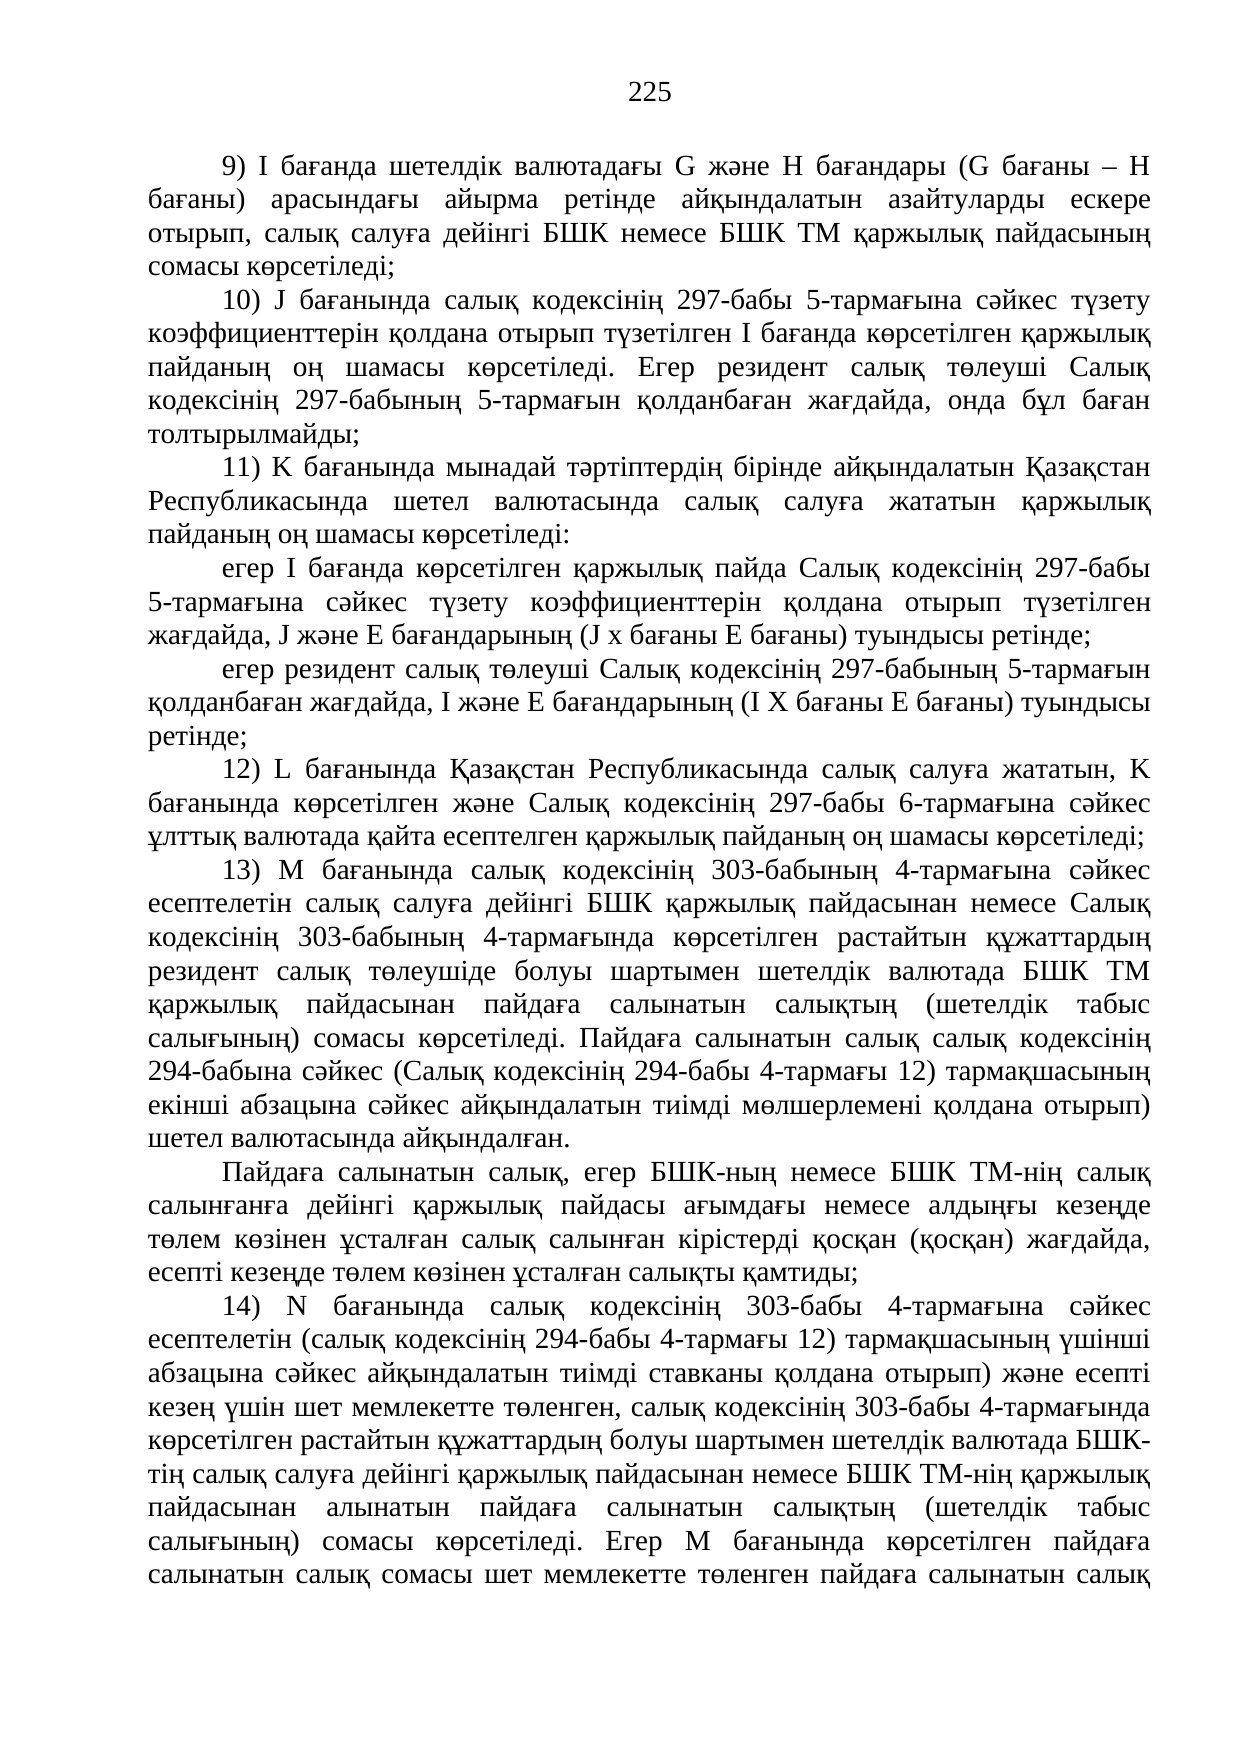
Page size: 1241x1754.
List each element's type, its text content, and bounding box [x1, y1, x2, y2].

text егер I бағанда көрсетілген қаржылық пайда Салық кодексінің 297-бабы 5-тармағына сәйкес түзету коэффициенттерін қолдана отырып түзетілген жағдайда, J және E бағандарының (J x бағаны E бағаны) туындысы ретінде; [148, 550, 1152, 651]
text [148, 1288, 1152, 1590]
text 10) J бағанында салық кодексінің 297-бабы 5-тармағына сәйкес түзету коэффициенттерін қолдана отырып түзетілген I бағанда көрсетілген қаржылық пайданың оң шамасы көрсетіледі. Егер резидент салық төлеуші Салық кодексінің 297-бабының 5-тармағын қолданбаған жағдайда, онда бұл баған толтырылмайды; [148, 282, 1152, 449]
text Пайдаға салынатын салық, егер БШК-ның немесе БШК ТМ-нің салық салынғанға дейінгі қаржылық пайдасы ағымдағы немесе алдыңғы кезеңде төлем көзінен ұсталған салық салынған кірістерді қосқан (қосқан) жағдайда, есепті кезеңде төлем көзінен ұсталған салықты қамтиды; [148, 1154, 1152, 1288]
text 12) L бағанында Қазақстан Республикасында салық салуға жататын, K бағанында көрсетілген және Салық кодексінің 297-бабы 6-тармағына сәйкес ұлттық валютада қайта есептелген қаржылық пайданың оң шамасы көрсетіледі; [148, 751, 1152, 852]
text 9) I бағанда шетелдік валютадағы G және H бағандары (G бағаны – H бағаны) арасындағы айырма ретінде айқындалатын азайтуларды ескере отырып, салық салуға дейінгі БШК немесе БШК ТМ қаржылық пайдасының сомасы көрсетіледі; [148, 148, 1152, 282]
text 13) M бағанында салық кодексінің 303-бабының 4-тармағына сәйкес есептелетін салық салуға дейінгі БШК қаржылық пайдасынан немесе Салық кодексінің 303-бабының 4-тармағында көрсетілген растайтын құжаттардың резидент салық төлеушіде болуы шартымен шетелдік валютада БШК ТМ қаржылық пайдасынан пайдаға салынатын салықтың (шетелдік табыс салығының) сомасы көрсетіледі. Пайдаға салынатын салық салық кодексінің 294-бабына сәйкес (Салық кодексінің 294-бабы 4-тармағы 12) тармақшасының екінші абзацына сәйкес айқындалатын тиімді мөлшерлемені қолдана отырып) шетел валютасында айқындалған. [148, 852, 1152, 1154]
text егер резидент салық төлеуші Салық кодексінің 297-бабының 5-тармағын қолданбаған жағдайда, I және E бағандарының (I X бағаны E бағаны) туындысы ретінде; [148, 651, 1152, 751]
text 11) K бағанында мынадай тәртіптердің бірінде айқындалатын Қазақстан Республикасында шетел валютасында салық салуға жататын қаржылық пайданың оң шамасы көрсетіледі: [148, 449, 1152, 550]
